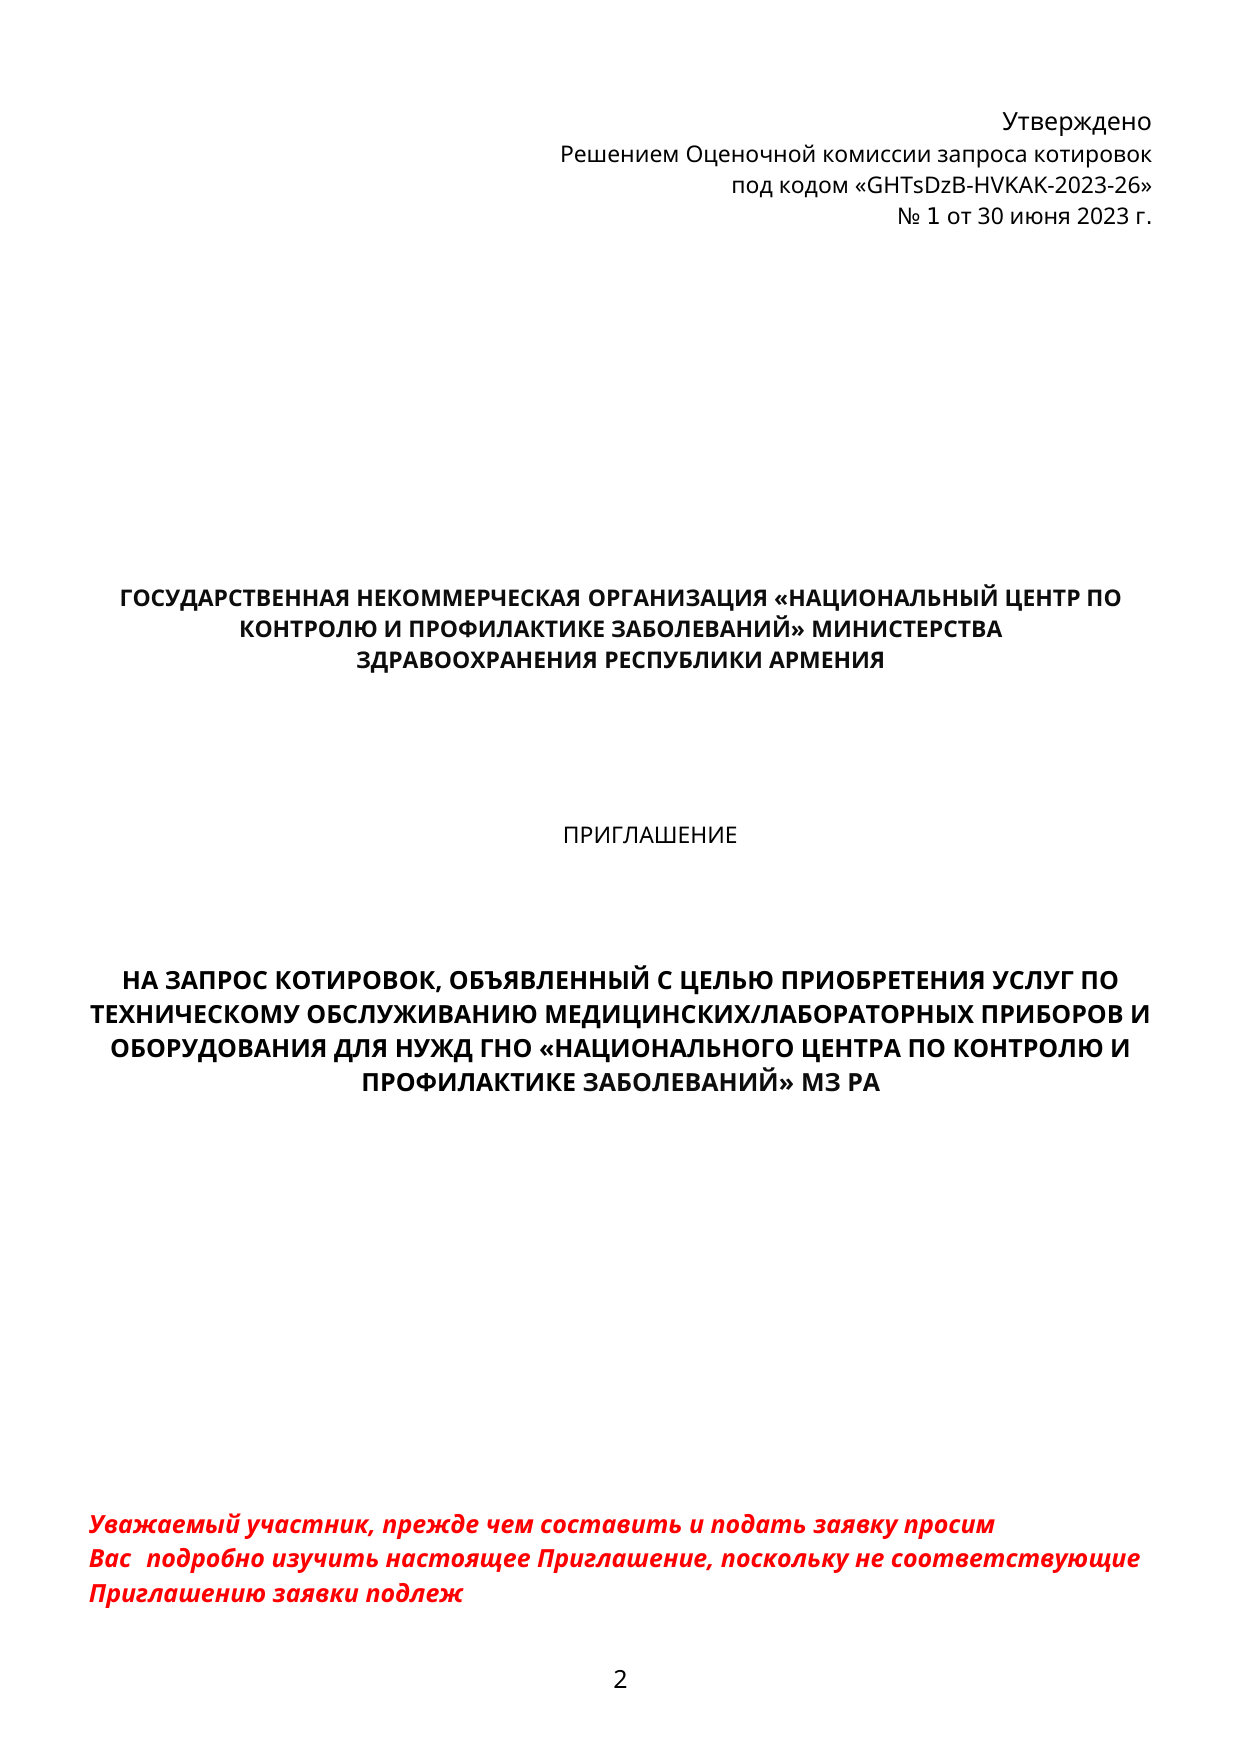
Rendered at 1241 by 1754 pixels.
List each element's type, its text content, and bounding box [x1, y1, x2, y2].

text Утверждено [89, 103, 1152, 137]
text Уважаемый участник, прежде чем составить и подать заявку просим Вас подробно изучить настоящее Приглашение, поскольку не соответствующие Приглашению заявки подлеж [89, 1507, 1152, 1609]
text ГОСУДАРСТВЕННАЯ НЕКОММЕРЧЕСКАЯ ОРГАНИЗАЦИЯ «НАЦИОНАЛЬНЫЙ ЦЕНТР ПО КОНТРОЛЮ И ПРОФИЛАКТИКЕ ЗАБОЛЕВАНИЙ» МИНИСТЕРСТВА ЗДРАВООХРАНЕНИЯ РЕСПУБЛИКИ АРМЕНИЯ [89, 581, 1152, 675]
text Решением Оценочной комиссии запроса котировок под кодом «GHTsDzB-HVKAK-2023-26» № 1 от 30 июня 2023 г. [89, 137, 1152, 231]
text НА ЗАПРОС КОТИРОВОК, ОБЪЯВЛЕННЫЙ С ЦЕЛЬЮ ПРИОБРЕТЕНИЯ УСЛУГ ПО ТЕХНИЧЕСКОМУ ОБСЛУЖИВАНИЮ МЕДИЦИНСКИХ/ЛАБОРАТОРНЫХ ПРИБОРОВ И ОБОРУДОВАНИЯ ДЛЯ НУЖД ГНО «НАЦИОНАЛЬНОГО ЦЕНТРА ПО КОНТРОЛЮ И ПРОФИЛАКТИКЕ ЗАБОЛЕВАНИЙ» МЗ РА [89, 963, 1152, 1099]
text ПРИГЛАШЕНИЕ [89, 819, 1152, 850]
